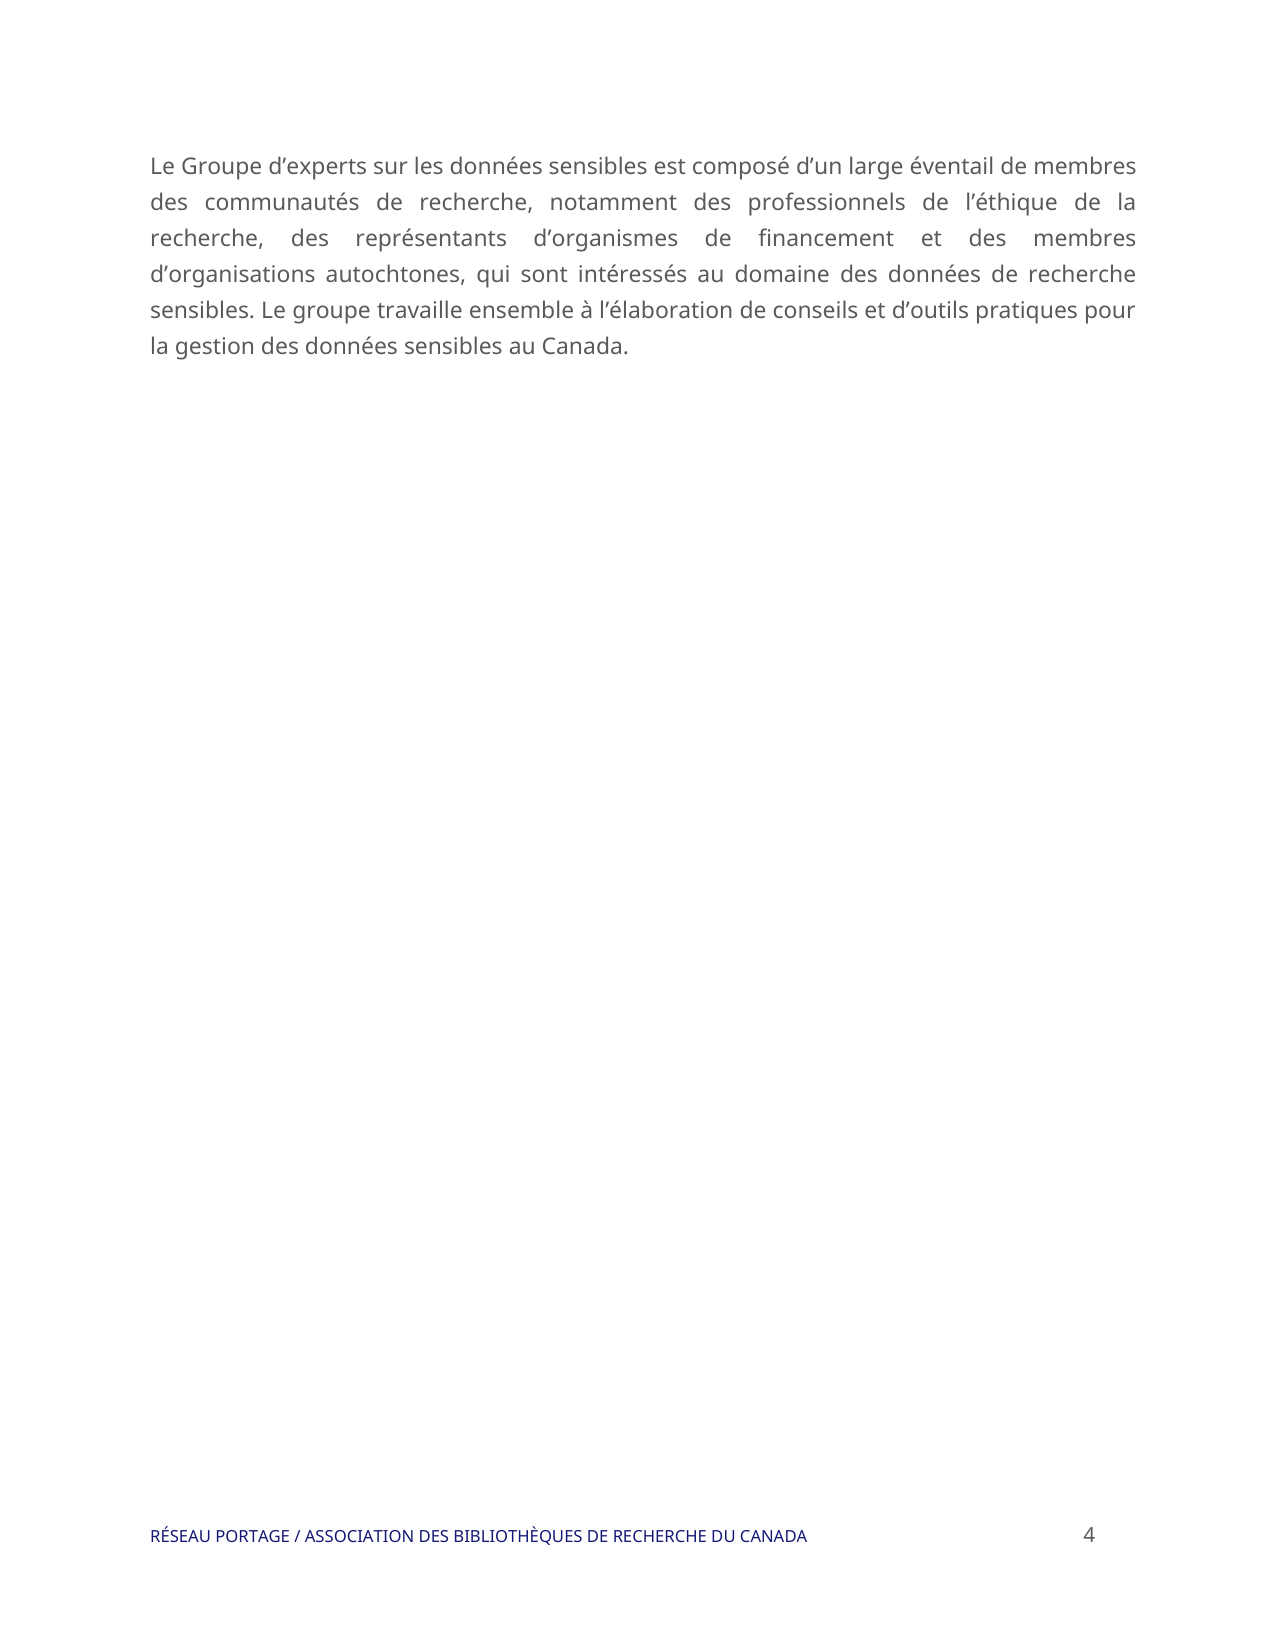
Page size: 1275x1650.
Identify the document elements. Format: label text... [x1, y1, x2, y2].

text Le Groupe d’experts sur les données sensibles est composé d’un large éventail de membres des communautés de recherche, notamment des professionnels de l’éthique de la recherche, des représentants d’organismes de financement et des membres d’organisations autochtones, qui sont intéressés au domaine des données de recherche sensibles. Le groupe travaille ensemble à l’élaboration de conseils et d’outils pratiques pour la gestion des données sensibles au Canada. [150, 150, 1137, 361]
